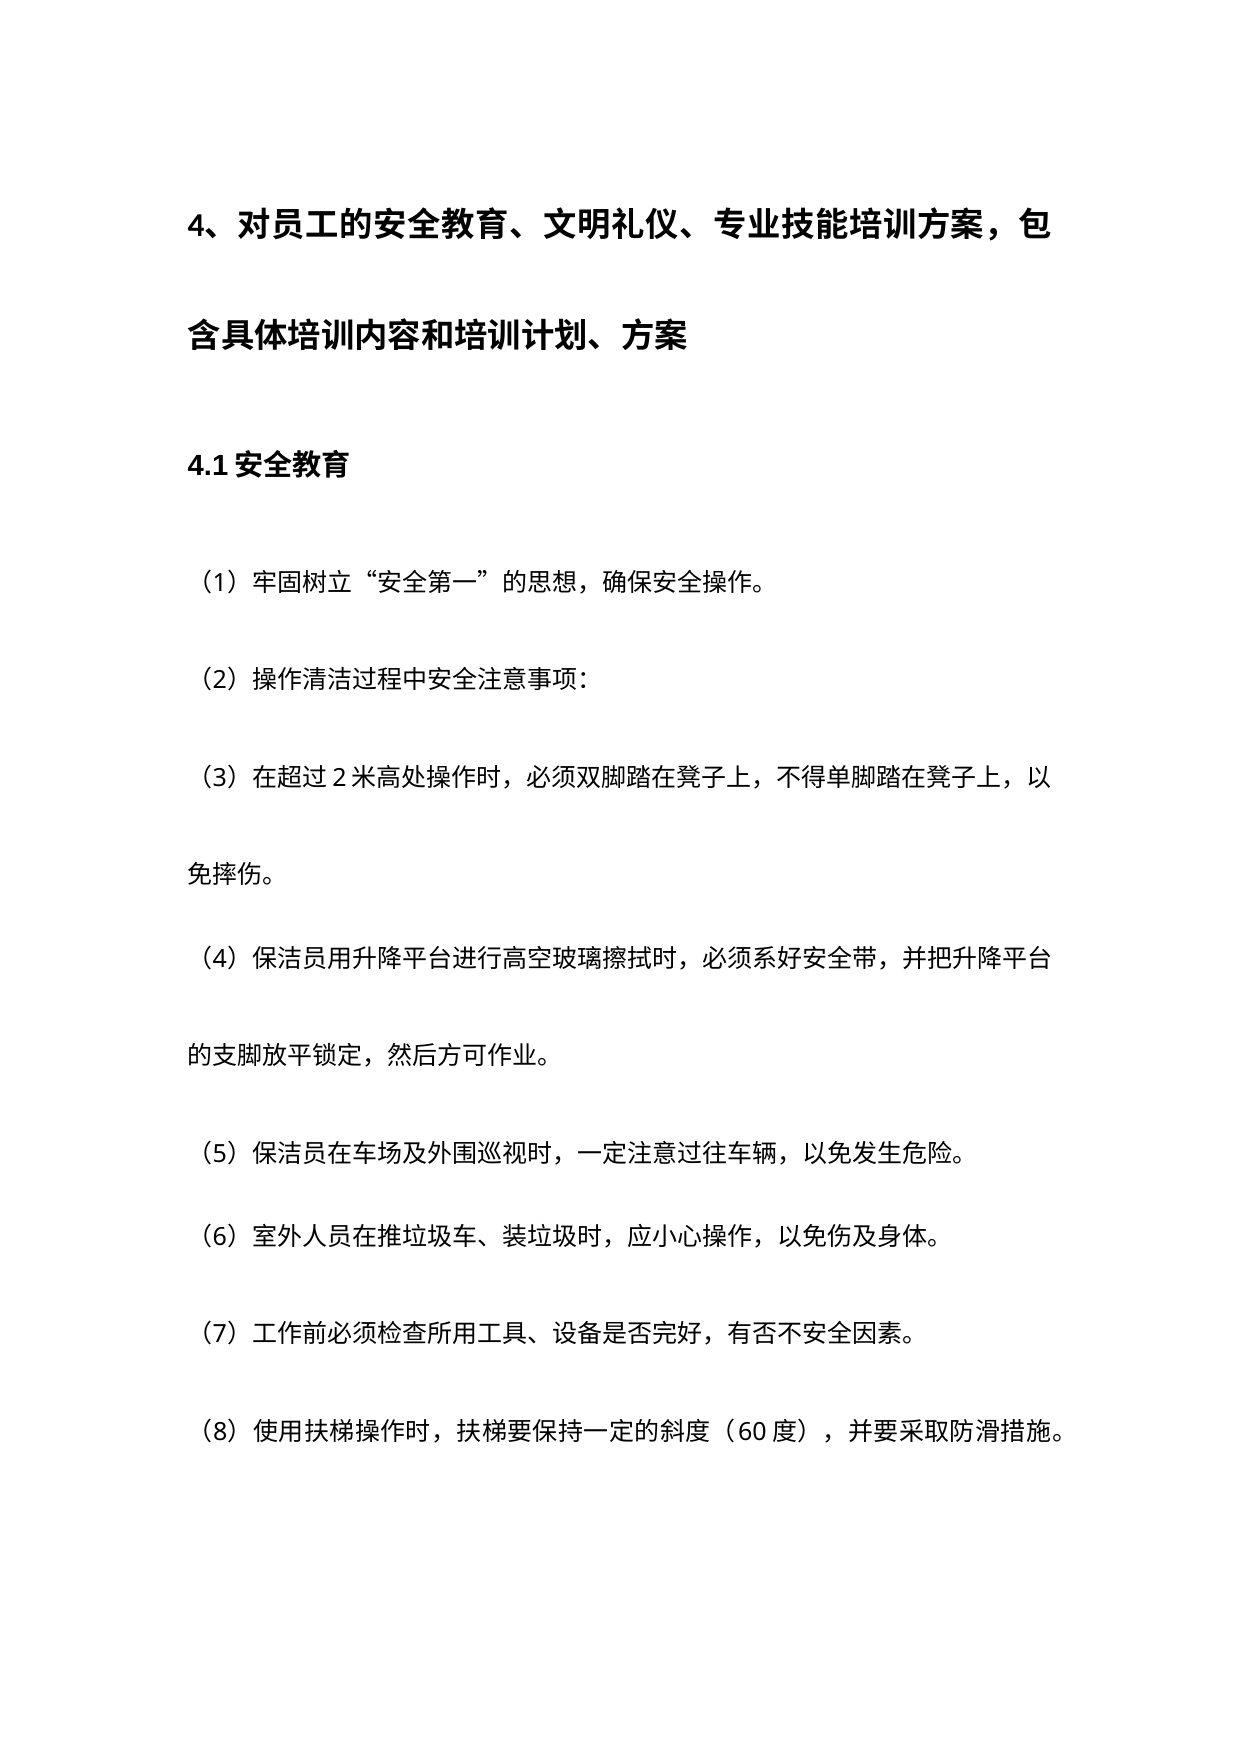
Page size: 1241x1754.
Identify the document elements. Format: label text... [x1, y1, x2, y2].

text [187, 1202, 1053, 1559]
text （4）保洁员用升降平台进行高空玻璃擦拭时，必须系好安全带，并把升降平台的支脚放平锁定，然后方可作业。 （5）保洁员在车场及外围巡视时，一定注意过往车辆，以免发生危险。 [187, 924, 1053, 1184]
subtitle 4.1安全教育 [187, 430, 1053, 495]
subtitle 对员工的安全教育、文明礼仪、专业技能培训方案，包含具体培训内容和培训计划、方案 [187, 189, 1053, 366]
text （1）牢固树立“安全第一”的思想，确保安全操作。 （2）操作清洁过程中安全注意事项： （3）在超过2米高处操作时，必须双脚踏在凳子上，不得单脚踏在凳子上，以免摔伤。 [187, 548, 1053, 906]
